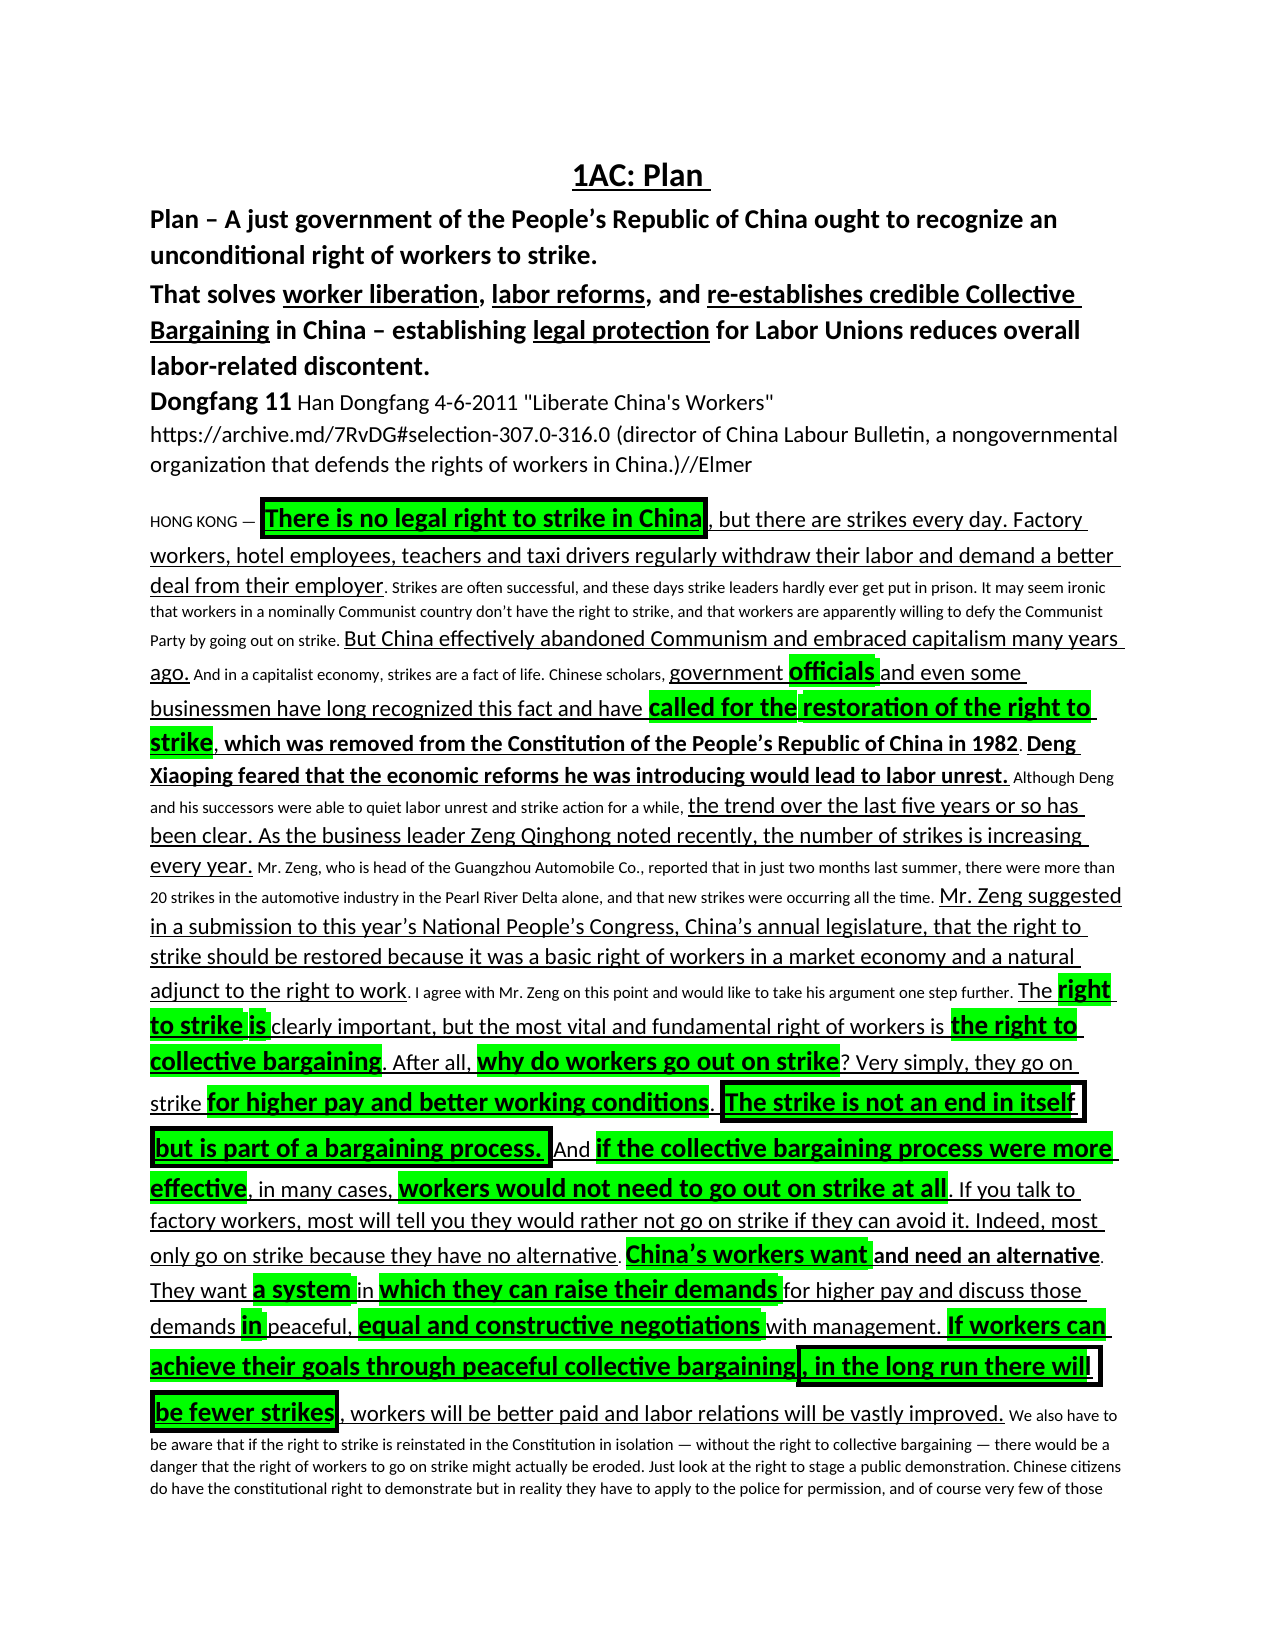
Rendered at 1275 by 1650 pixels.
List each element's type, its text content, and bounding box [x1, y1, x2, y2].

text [150, 497, 1125, 1498]
subtitle That solves worker liberation, labor reforms, and re-establishes credible Collective Bargaining in China – establishing legal protection for Labor Unions reduces overall labor-related discontent. [150, 278, 1125, 382]
subtitle 1AC: Plan [150, 154, 1125, 195]
subtitle Plan – A just government of the People’s Republic of China ought to recognize an unconditional right of workers to strike. [150, 202, 1125, 271]
text Dongfang 11 Han Dongfang 4-6-2011 "Liberate China's Workers" https://archive.md/7RvDG#selection-307.0-316.0 (director of China Labour Bulletin, a nongovernmental organization that defends the rights of workers in China.)//Elmer [150, 384, 1125, 478]
